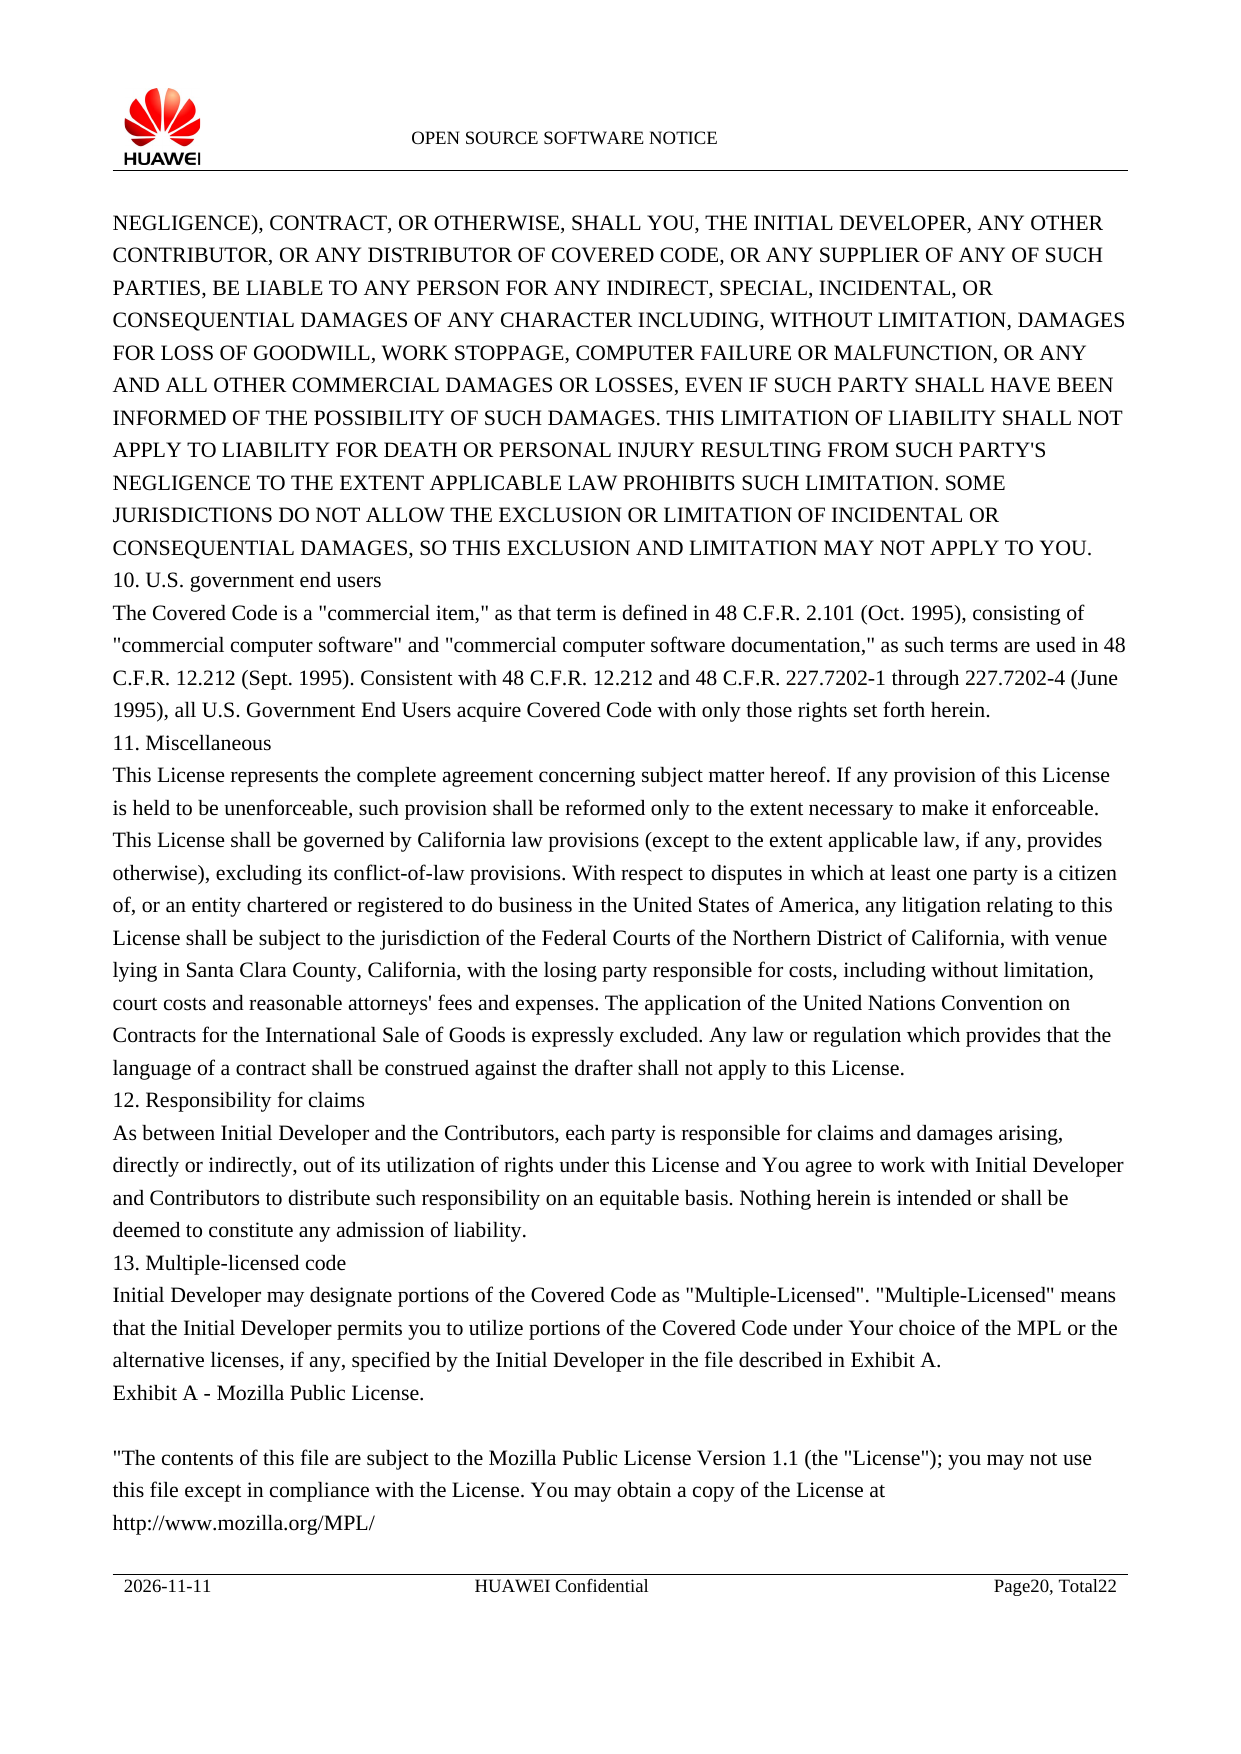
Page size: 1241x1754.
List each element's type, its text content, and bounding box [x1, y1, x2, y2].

picture [124, 88, 201, 165]
